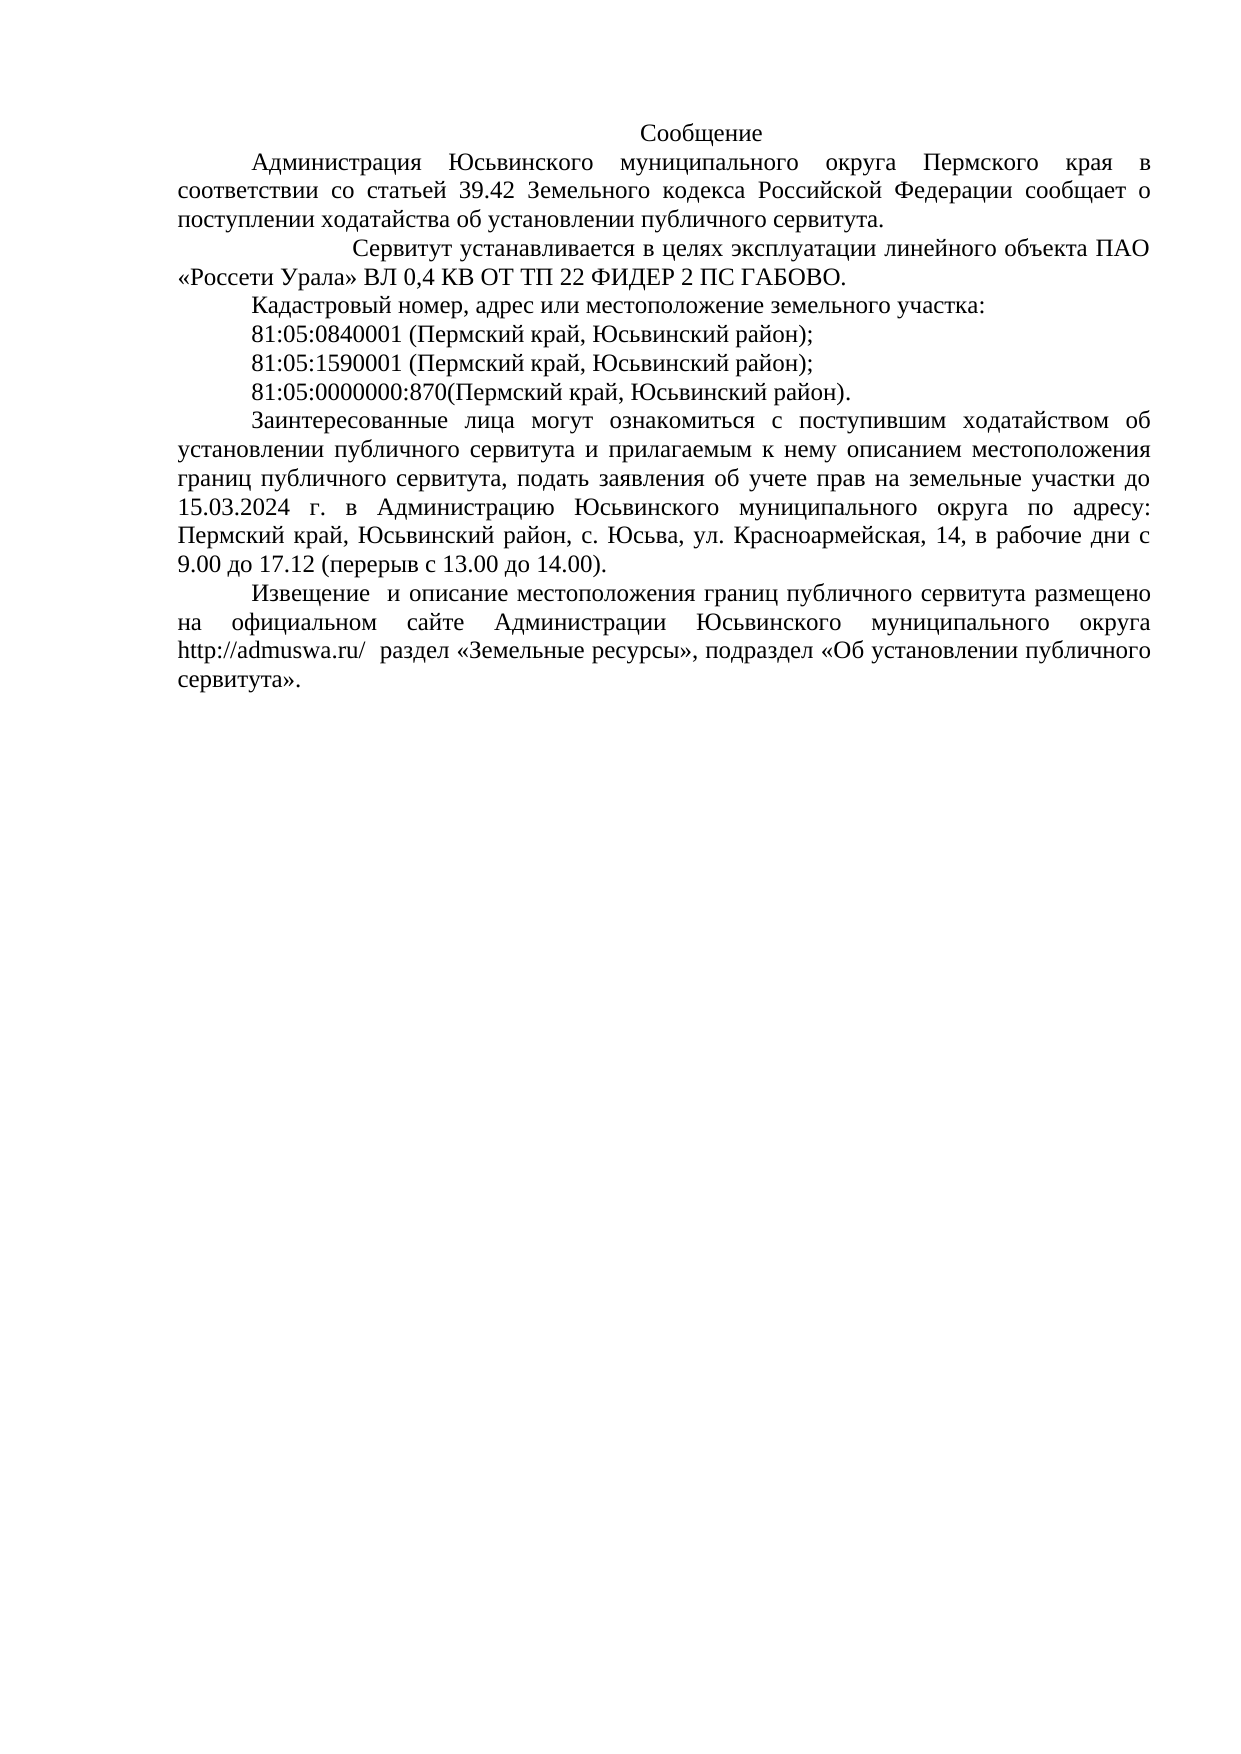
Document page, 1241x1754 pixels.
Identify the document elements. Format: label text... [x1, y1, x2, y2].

text Кадастровый номер, адрес или местоположение земельного участка: [177, 291, 1152, 319]
text Извещение и описание местоположения границ публичного сервитута размещено на официальном сайте Администрации Юсьвинского муниципального округа http://admuswa.ru/ раздел «Земельные ресурсы», подраздел «Об установлении публичного сервитута». [177, 578, 1152, 693]
text Заинтересованные лица могут ознакомиться с поступившим ходатайством об установлении публичного сервитута и прилагаемым к нему описанием местоположения границ публичного сервитута, подать заявления об учете прав на земельные участки до 15.03.2024 г. в Администрацию Юсьвинского муниципального округа по адресу: Пермский край, Юсьвинский район, с. Юсьва, ул. Красноармейская, 14, в рабочие дни с 9.00 до 17.12 (перерыв с 13.00 до 14.00). [177, 406, 1152, 578]
text 81:05:0000000:870(Пермский край, Юсьвинский район). [177, 377, 1152, 406]
text 81:05:1590001 (Пермский край, Юсьвинский район); [177, 348, 1152, 377]
text Администрация Юсьвинского муниципального округа Пермского края в соответствии со статьей 39.42 Земельного кодекса Российской Федерации сообщает о поступлении ходатайства об установлении публичного сервитута. [177, 147, 1152, 233]
text Сообщение [177, 118, 1152, 147]
text Сервитут устанавливается в целях эксплуатации линейного объекта ПАО «Россети Урала» ВЛ 0,4 КВ ОТ ТП 22 ФИДЕР 2 ПС ГАБОВО. [177, 233, 1152, 291]
text 81:05:0840001 (Пермский край, Юсьвинский район); [177, 319, 1152, 348]
